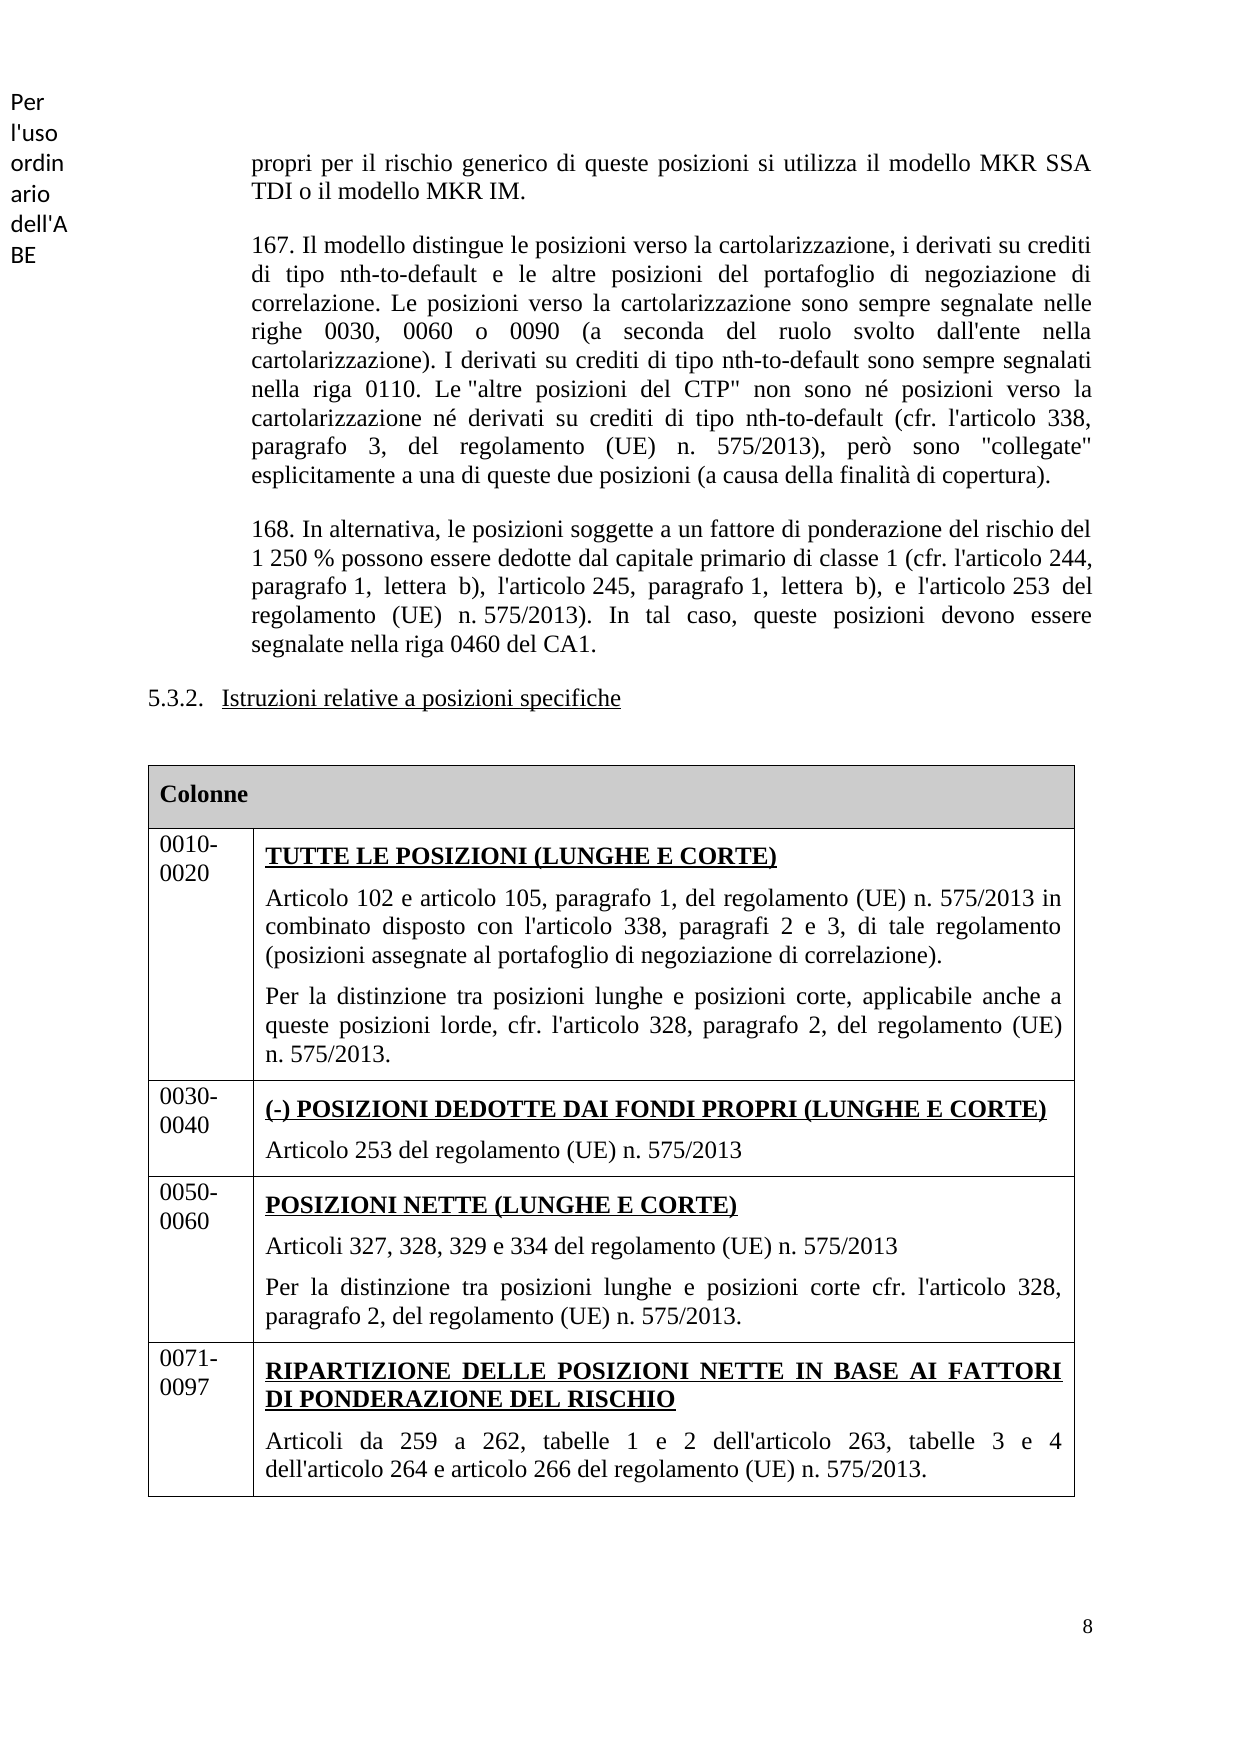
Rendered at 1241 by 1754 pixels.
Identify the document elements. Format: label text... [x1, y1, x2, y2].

list 5.3.2. Istruzioni relative a posizioni specifiche [148, 683, 1093, 711]
table_cell 0050-0060 [149, 1177, 253, 1342]
table_cell (-) POSIZIONI DEDOTTE DAI FONDI PROPRI (LUNGHE E CORTE) Articolo 253 del regolamento (UE) n. 575/2013 [254, 1081, 1074, 1176]
table_cell 0010-0020 [149, 829, 253, 1080]
table_cell TUTTE LE POSIZIONI (LUNGHE E CORTE) Articolo 102 e articolo 105, paragrafo 1, del regolamento (UE) n. 575/2013 in combinato disposto con l'articolo 338, paragrafi 2 e 3, di tale regolamento (posizioni assegnate al portafoglio di negoziazione di correlazione). Per la distinzione tra posizioni lunghe e posizioni corte, applicabile anche a queste posizioni lorde, cfr. l'articolo 328, paragrafo 2, del regolamento (UE) n. 575/2013. [254, 829, 1074, 1080]
table_cell POSIZIONI NETTE (LUNGHE E CORTE) Articoli 327, 328, 329 e 334 del regolamento (UE) n. 575/2013 Per la distinzione tra posizioni lunghe e posizioni corte cfr. l'articolo 328, paragrafo 2, del regolamento (UE) n. 575/2013. [254, 1177, 1074, 1342]
table_cell 0030-0040 [149, 1081, 253, 1176]
table_header Colonne [149, 766, 1074, 828]
table_cell 0071-0097 [149, 1343, 253, 1496]
table_cell RIPARTIZIONE DELLE POSIZIONI NETTE IN BASE AI FATTORI DI PONDERAZIONE DEL RISCHIO Articoli da 259 a 262, tabelle 1 e 2 dell'articolo 263, tabelle 3 e 4 dell'articolo 264 e articolo 266 del regolamento (UE) n. 575/2013. [254, 1343, 1074, 1496]
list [251, 148, 1093, 205]
